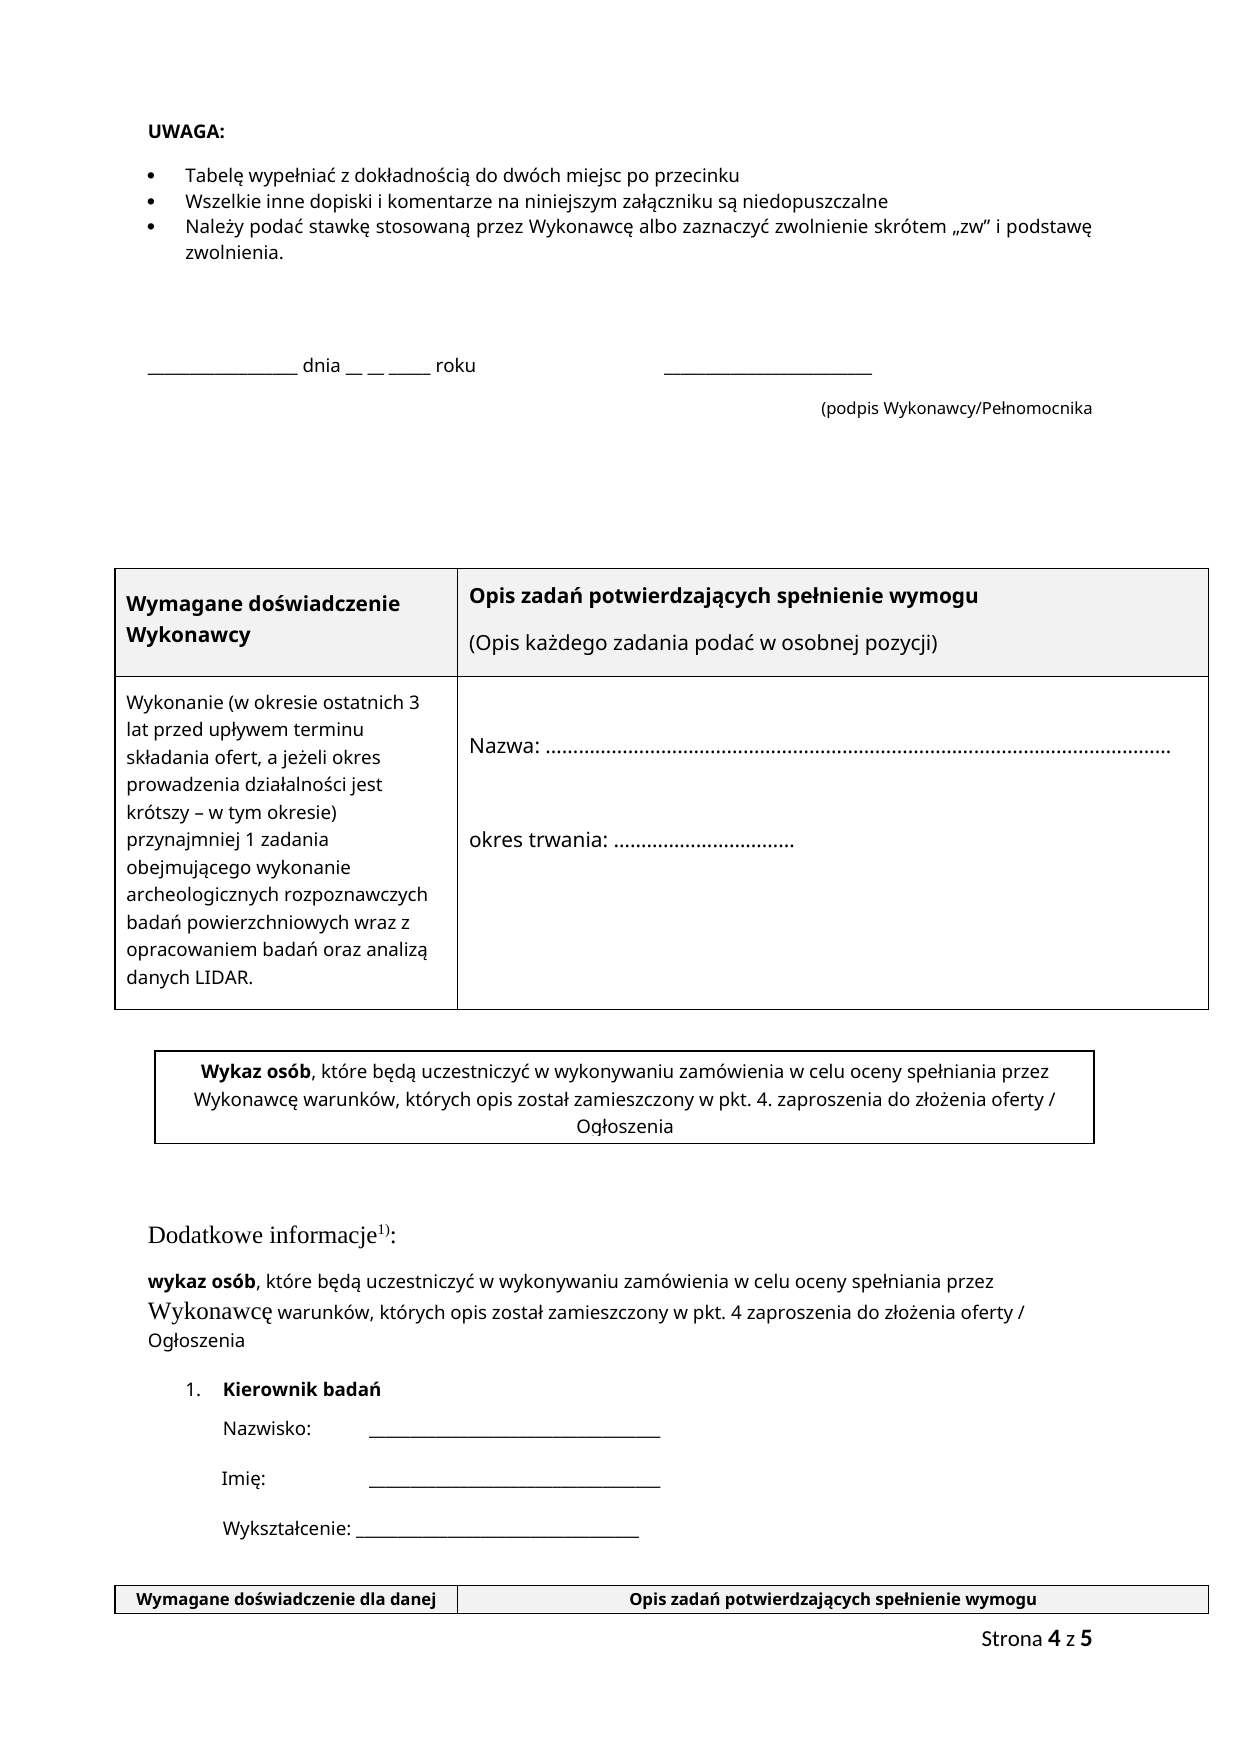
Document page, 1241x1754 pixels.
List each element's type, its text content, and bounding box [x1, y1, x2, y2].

table_header Wymagane doświadczenie Wykonawcy [116, 569, 457, 676]
text wykaz osób, które będą uczestniczyć w wykonywaniu zamówienia w celu oceny spełniania przez Wykonawcę warunków, których opis został zamieszczony w pkt. 4 zaproszenia do złożenia oferty / Ogłoszenia [148, 1268, 1093, 1352]
text (podpis Wykonawcy/Pełnomocnika [298, 397, 1093, 420]
list Wszelkie inne dopiski i komentarze na niniejszym załączniku są niedopuszczalne [148, 188, 1093, 213]
text Dodatkowe informacje1): [148, 1221, 1093, 1249]
list Należy podać stawkę stosowaną przez Wykonawcę albo zaznaczyć zwolnienie skrótem „zw” i podstawę zwolnienia. [148, 213, 1093, 264]
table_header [458, 1586, 1208, 1612]
text UWAGA: [148, 118, 1093, 144]
list Kierownik badań [185, 1371, 1093, 1402]
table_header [116, 1586, 457, 1612]
table_cell Nazwa: …………………………………………………………………………………………………… okres trwania: …………………………… [458, 677, 1208, 1008]
text Nazwisko: ___________________________________ [223, 1415, 1093, 1440]
table_header Opis zadań potwierdzających spełnienie wymogu (Opis każdego zadania podać w osobnej pozycji) [458, 569, 1208, 676]
list Tabelę wypełniać z dokładnością do dwóch miejsc po przecinku [148, 162, 1093, 188]
text Imię: ___________________________________ [148, 1465, 1093, 1490]
text Wykształcenie: __________________________________ [223, 1515, 1093, 1541]
table_cell Wykonanie (w okresie ostatnich 3 lat przed upływem terminu składania ofert, a jeżeli okres prowadzenia działalności jest krótszy – w tym okresie) przynajmniej 1 zadania obejmującego wykonanie archeologicznych rozpoznawczych badań powierzchniowych wraz z opracowaniem badań oraz analizą danych LIDAR. [116, 677, 457, 1008]
text __________________ dnia __ __ _____ roku _________________________ [148, 353, 1093, 378]
